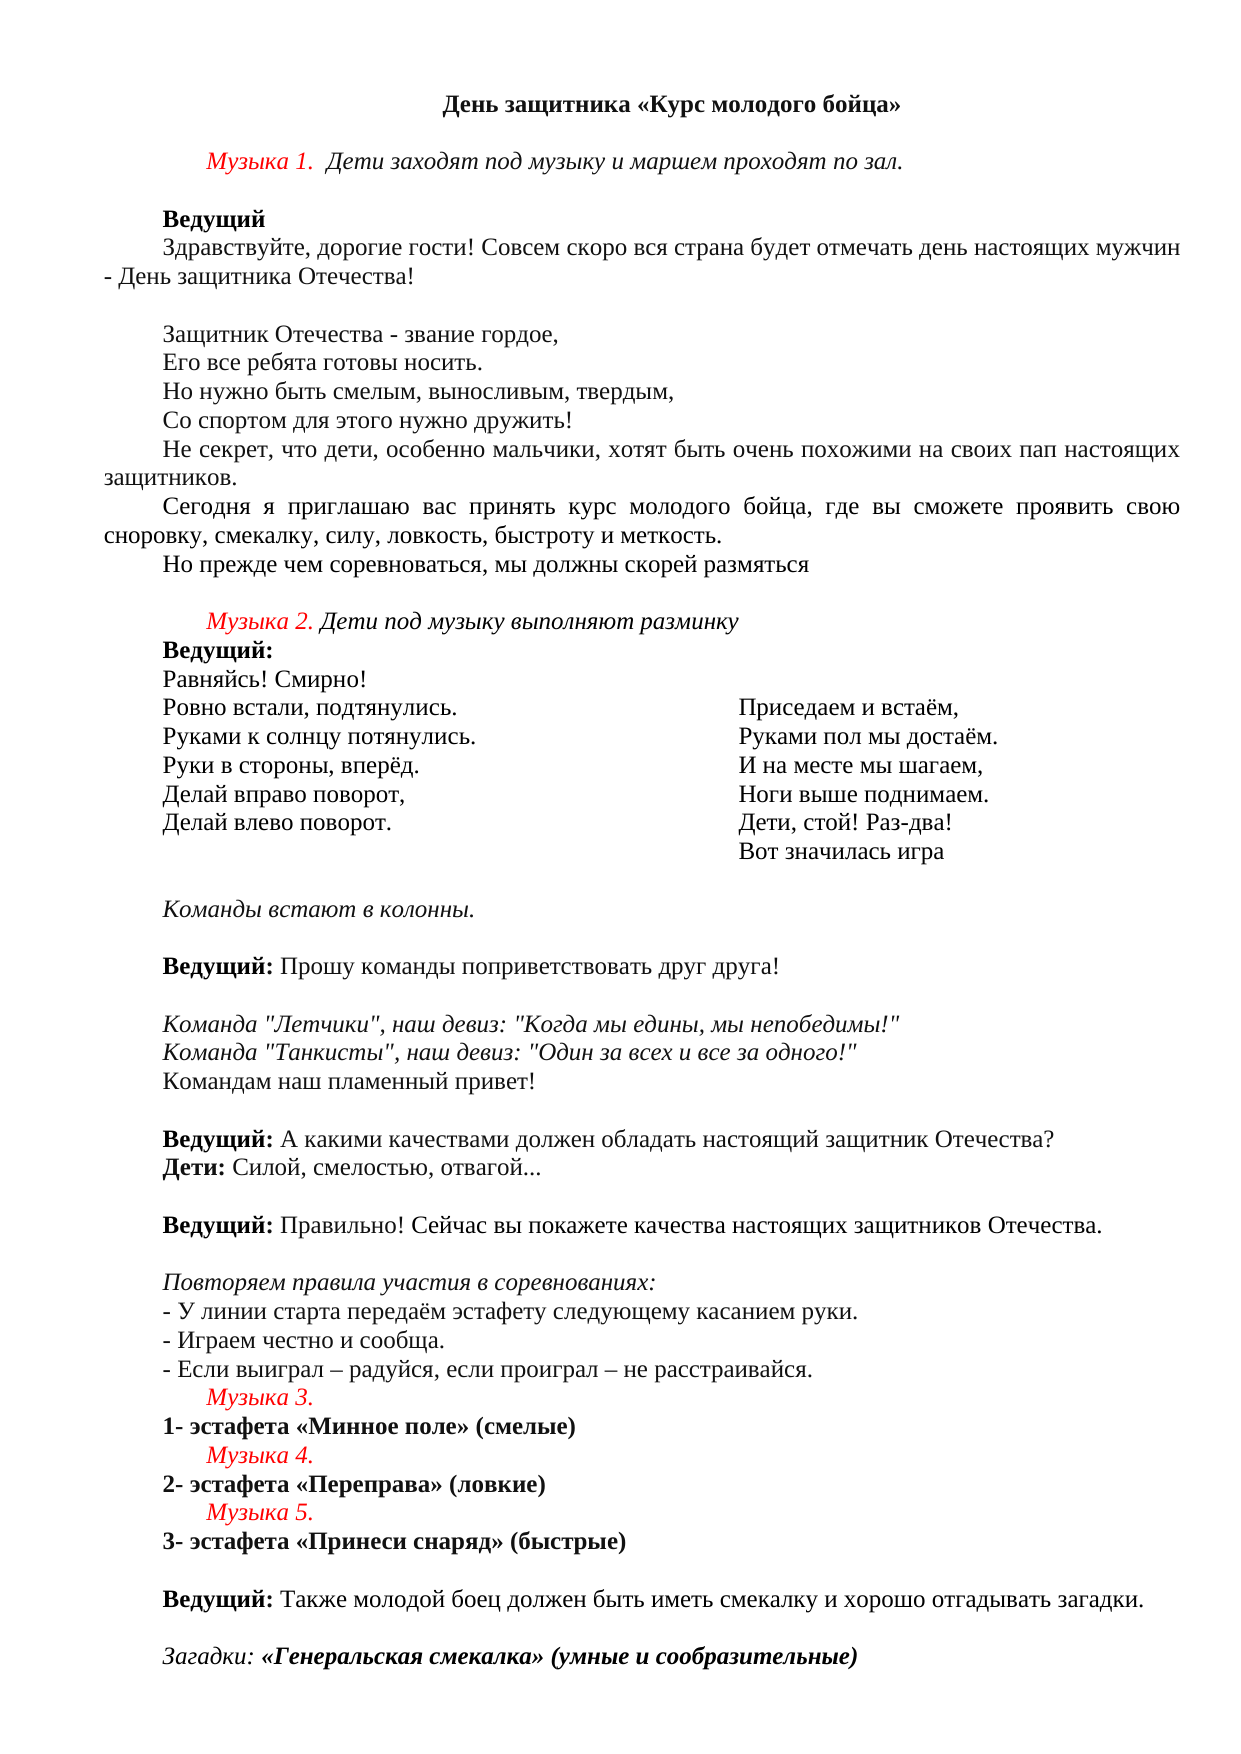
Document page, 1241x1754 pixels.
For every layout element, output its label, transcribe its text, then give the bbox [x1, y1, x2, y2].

text Музыка 3. [103, 1382, 1181, 1411]
text Со спортом для этого нужно дружить! [103, 405, 1181, 434]
text Сегодня я приглашаю вас принять курс молодого бойца, где вы сможете проявить свою сноровку, смекалку, силу, ловкость, быстроту и меткость. [103, 491, 1181, 549]
text Руками к солнцу потянулись. [103, 721, 605, 750]
text 3- эстафета «Принеси снаряд» (быстрые) [103, 1526, 1181, 1555]
text Ведущий: А какими качествами должен обладать настоящий защитник Отечества? [103, 1124, 1181, 1152]
text Ведущий: Прошу команды поприветствовать друг друга! [103, 951, 1181, 980]
text Музыка 1. Дети заходят под музыку и маршем проходят по зал. [103, 146, 1181, 175]
text 1- эстафета «Минное поле» (смелые) [103, 1411, 1181, 1440]
text Команды встают в колонны. [103, 894, 1181, 922]
text - Если выиграл – радуйся, если проиграл – не расстраивайся. [103, 1354, 1181, 1382]
text Команда "Танкисты", наш девиз: "Один за всех и все за одного!" [103, 1037, 1181, 1066]
text Руки в стороны, вперёд. [103, 750, 605, 779]
text - Играем честно и сообща. [103, 1325, 1181, 1354]
text День защитника «Курс молодого бойца» [103, 89, 1181, 117]
text Защитник Отечества - звание гордое, [103, 319, 1181, 347]
text Ведущий: Также молодой боец должен быть иметь смекалку и хорошо отгадывать загадки. [103, 1584, 1181, 1612]
text Команда "Летчики", наш девиз: "Когда мы едины, мы непобедимы!" [103, 1009, 1181, 1037]
text Делай вправо поворот, [103, 779, 605, 807]
text - У линии старта передаём эстафету следующему касанием руки. [103, 1296, 1181, 1325]
text Равняйсь! Смирно! [103, 664, 605, 692]
text Музыка 5. [103, 1497, 1181, 1526]
text Ведущий: [103, 635, 605, 664]
text Повторяем правила участия в соревнованиях: [103, 1267, 1181, 1296]
text Ведущий: Правильно! Сейчас вы покажете качества настоящих защитников Отечества. [103, 1210, 1181, 1239]
text Но нужно быть смелым, выносливым, твердым, [103, 376, 1181, 405]
text Делай влево поворот. [103, 807, 605, 836]
text Его все ребята готовы носить. [103, 347, 1181, 376]
text Ведущий [103, 204, 1181, 232]
text Загадки: «Генеральская смекалка» (умные и сообразительные) [103, 1641, 1181, 1670]
text Не секрет, что дети, особенно мальчики, хотят быть очень похожими на своих пап настоящих защитников. [103, 434, 1181, 491]
text Музыка 2. Дети под музыку выполняют разминку [103, 606, 1181, 635]
text Здравствуйте, дорогие гости! Совсем скоро вся страна будет отмечать день настоящих мужчин - День защитника Отечества! [103, 232, 1181, 290]
text 2- эстафета «Переправа» (ловкие) [103, 1469, 1181, 1497]
text Но прежде чем соревноваться, мы должны скорей размяться [103, 549, 1181, 577]
text Командам наш пламенный привет! [103, 1066, 1181, 1095]
text Ровно встали, подтянулись. [103, 692, 605, 721]
text Приседаем и встаём, Руками пол мы достаём. И на месте мы шагаем, Ноги выше поднимаем. Дети, стой! Раз-два! Вот значилась игра [738, 692, 1181, 865]
text Дети: Силой, смелостью, отвагой... [103, 1152, 1181, 1181]
text Музыка 4. [103, 1440, 1181, 1469]
